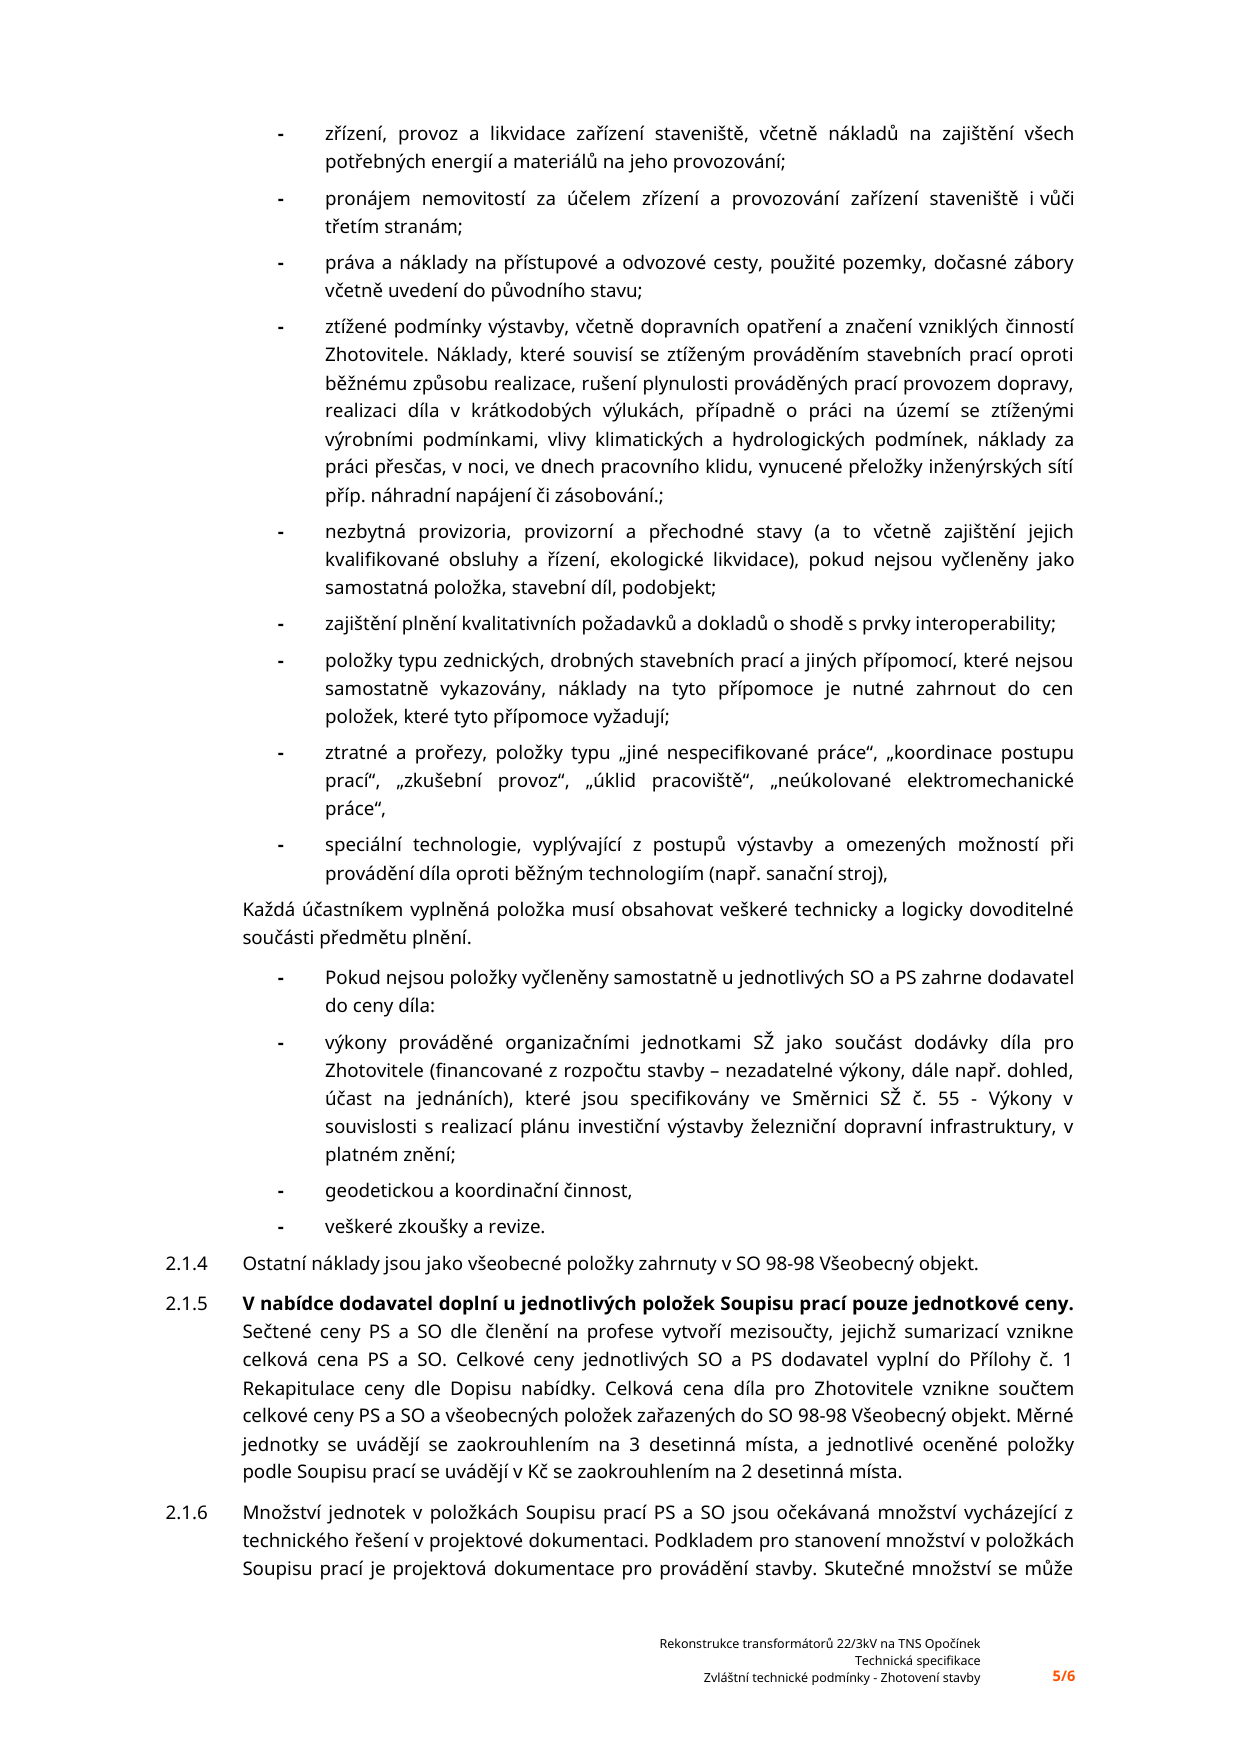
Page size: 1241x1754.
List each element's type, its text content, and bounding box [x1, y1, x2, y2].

text Pokud nejsou položky vyčleněny samostatně u jednotlivých SO a PS zahrne dodavatel do ceny díla: [278, 965, 1075, 1018]
text položky typu zednických, drobných stavebních prací a jiných přípomocí, které nejsou samostatně vykazovány, náklady na tyto přípomoce je nutné zahrnout do cen položek, které tyto přípomoce vyžadují; [278, 647, 1075, 728]
text výkony prováděné organizačními jednotkami SŽ jako součást dodávky díla pro Zhotovitele (financované z rozpočtu stavby – nezadatelné výkony, dále např. dohled, účast na jednáních), které jsou specifikovány ve Směrnici SŽ č. 55 - Výkony v souvislosti s realizací plánu investiční výstavby železniční dopravní infrastruktury, v platném znění; [278, 1029, 1075, 1167]
text ztížené podmínky výstavby, včetně dopravních opatření a značení vzniklých činností Zhotovitele. Náklady, které souvisí se ztíženým prováděním stavebních prací oproti běžnému způsobu realizace, rušení plynulosti prováděných prací provozem dopravy, realizaci díla v krátkodobých výlukách, případně o práci na území se ztíženými výrobními podmínkami, vlivy klimatických a hydrologických podmínek, náklady za práci přesčas, v noci, ve dnech pracovního klidu, vynucené přeložky inženýrských sítí příp. náhradní napájení či zásobování.; [278, 314, 1075, 507]
text veškeré zkoušky a revize. [278, 1214, 1075, 1239]
text práva a náklady na přístupové a odvozové cesty, použité pozemky, dočasné zábory včetně uvedení do původního stavu; [278, 249, 1075, 303]
text speciální technologie, vyplývající z postupů výstavby a omezených možností při provádění díla oproti běžným technologiím (např. sanační stroj), [278, 832, 1075, 885]
text Ostatní náklady jsou jako všeobecné položky zahrnuty v SO 98-98 Všeobecný objekt. [165, 1250, 1075, 1276]
text zřízení, provoz a likvidace zařízení staveniště, včetně nákladů na zajištění všech potřebných energií a materiálů na jeho provozování; [278, 121, 1075, 174]
text zajištění plnění kvalitativních požadavků a dokladů o shodě s prvky interoperability; [278, 611, 1075, 636]
text nezbytná provizoria, provizorní a přechodné stavy (a to včetně zajištění jejich kvalifikované obsluhy a řízení, ekologické likvidace), pokud nejsou vyčleněny jako samostatná položka, stavební díl, podobjekt; [278, 518, 1075, 600]
text Každá účastníkem vyplněná položka musí obsahovat veškeré technicky a logicky dovoditelné součásti předmětu plnění. [242, 896, 1075, 950]
text pronájem nemovitostí za účelem zřízení a provozování zařízení staveniště i vůči třetím stranám; [278, 185, 1075, 238]
text V nabídce dodavatel doplní u jednotlivých položek Soupisu prací pouze jednotkové ceny. Sečtené ceny PS a SO dle členění na profese vytvoří mezisoučty, jejichž sumarizací vznikne celková cena PS a SO. Celkové ceny jednotlivých SO a PS dodavatel vyplní do Přílohy č. 1 Rekapitulace ceny dle Dopisu nabídky. Celková cena díla pro Zhotovitele vznikne součtem celkové ceny PS a SO a všeobecných položek zařazených do SO 98-98 Všeobecný objekt. Měrné jednotky se uvádějí se zaokrouhlením na 3 desetinná místa, a jednotlivé oceněné položky podle Soupisu prací se uvádějí v Kč se zaokrouhlením na 2 desetinná místa. [165, 1291, 1075, 1484]
text geodetickou a koordinační činnost, [278, 1177, 1075, 1203]
text ztratné a prořezy, položky typu „jiné nespecifikované práce“, „koordinace postupu prací“, „zkušební provoz“, „úklid pracoviště“, „neúkolované elektromechanické práce“, [278, 739, 1075, 821]
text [165, 1499, 1075, 1581]
